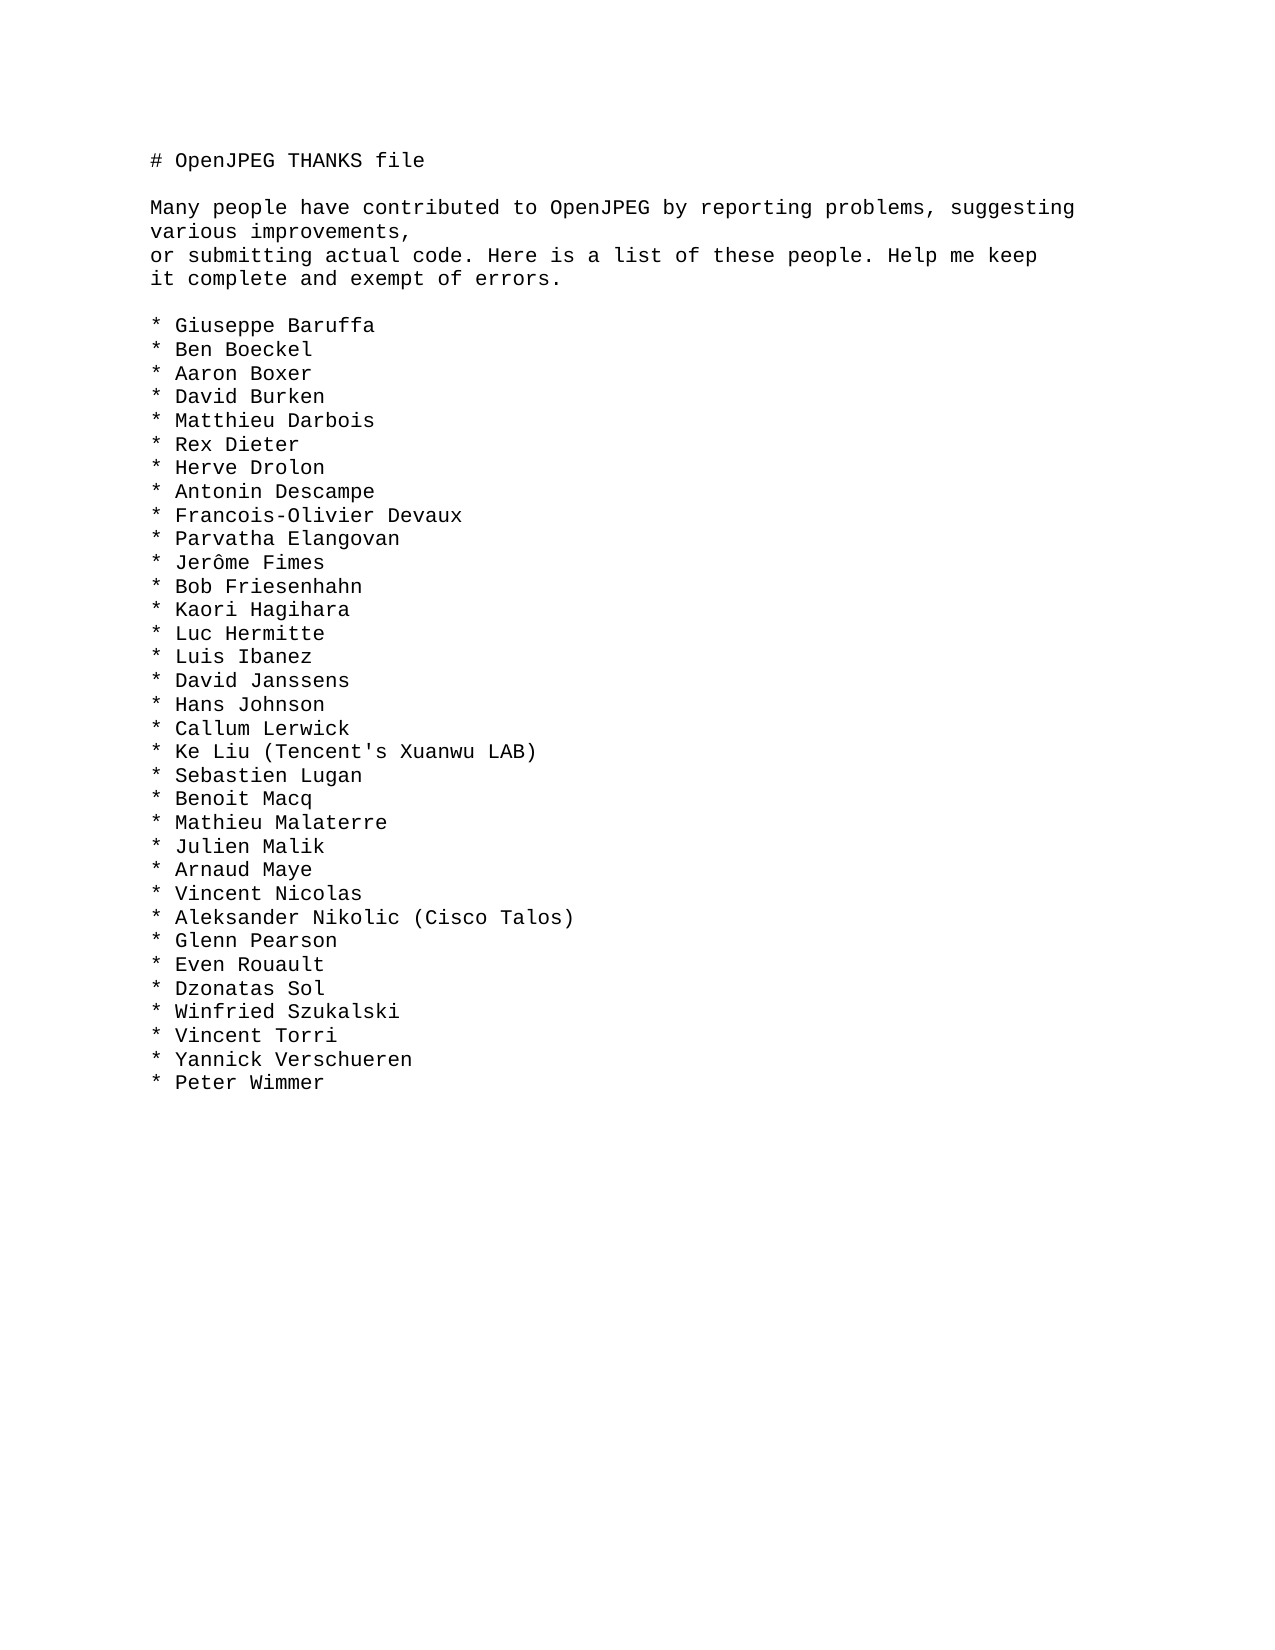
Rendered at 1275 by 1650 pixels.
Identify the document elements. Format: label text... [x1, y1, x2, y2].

text # OpenJPEG THANKS file [150, 150, 1125, 174]
text * Yannick Verschueren [150, 1048, 1125, 1072]
text * Dzonatas Sol [150, 978, 1125, 1001]
text or submitting actual code. Here is a list of these people. Help me keep [150, 244, 1125, 268]
text * Glenn Pearson [150, 930, 1125, 954]
text * Peter Wimmer [150, 1072, 1125, 1096]
text * David Janssens [150, 670, 1125, 694]
text * Arnaud Maye [150, 859, 1125, 883]
text * Vincent Torri [150, 1025, 1125, 1048]
text * Benoit Macq [150, 788, 1125, 812]
text * Even Rouault [150, 954, 1125, 978]
text * Matthieu Darbois [150, 410, 1125, 434]
text it complete and exempt of errors. [150, 268, 1125, 292]
text * Bob Friesenhahn [150, 576, 1125, 599]
text * Sebastien Lugan [150, 765, 1125, 788]
text * Ben Boeckel [150, 339, 1125, 363]
text * Herve Drolon [150, 457, 1125, 481]
text * Francois-Olivier Devaux [150, 505, 1125, 528]
text * Vincent Nicolas [150, 883, 1125, 907]
text * Kaori Hagihara [150, 599, 1125, 623]
text * Antonin Descampe [150, 481, 1125, 505]
text * Giuseppe Baruffa [150, 316, 1125, 339]
text * Jerôme Fimes [150, 552, 1125, 576]
text * Hans Johnson [150, 694, 1125, 717]
text * Winfried Szukalski [150, 1001, 1125, 1025]
text * Mathieu Malaterre [150, 812, 1125, 836]
text * Aaron Boxer [150, 363, 1125, 386]
text * Luis Ibanez [150, 647, 1125, 670]
text Many people have contributed to OpenJPEG by reporting problems, suggesting various improvements, [150, 197, 1125, 244]
text * Luc Hermitte [150, 623, 1125, 647]
text * Aleksander Nikolic (Cisco Talos) [150, 907, 1125, 930]
text * Julien Malik [150, 836, 1125, 859]
text * Rex Dieter [150, 434, 1125, 457]
text * Parvatha Elangovan [150, 528, 1125, 552]
text * Ke Liu (Tencent's Xuanwu LAB) [150, 741, 1125, 765]
text * Callum Lerwick [150, 717, 1125, 741]
text * David Burken [150, 386, 1125, 410]
